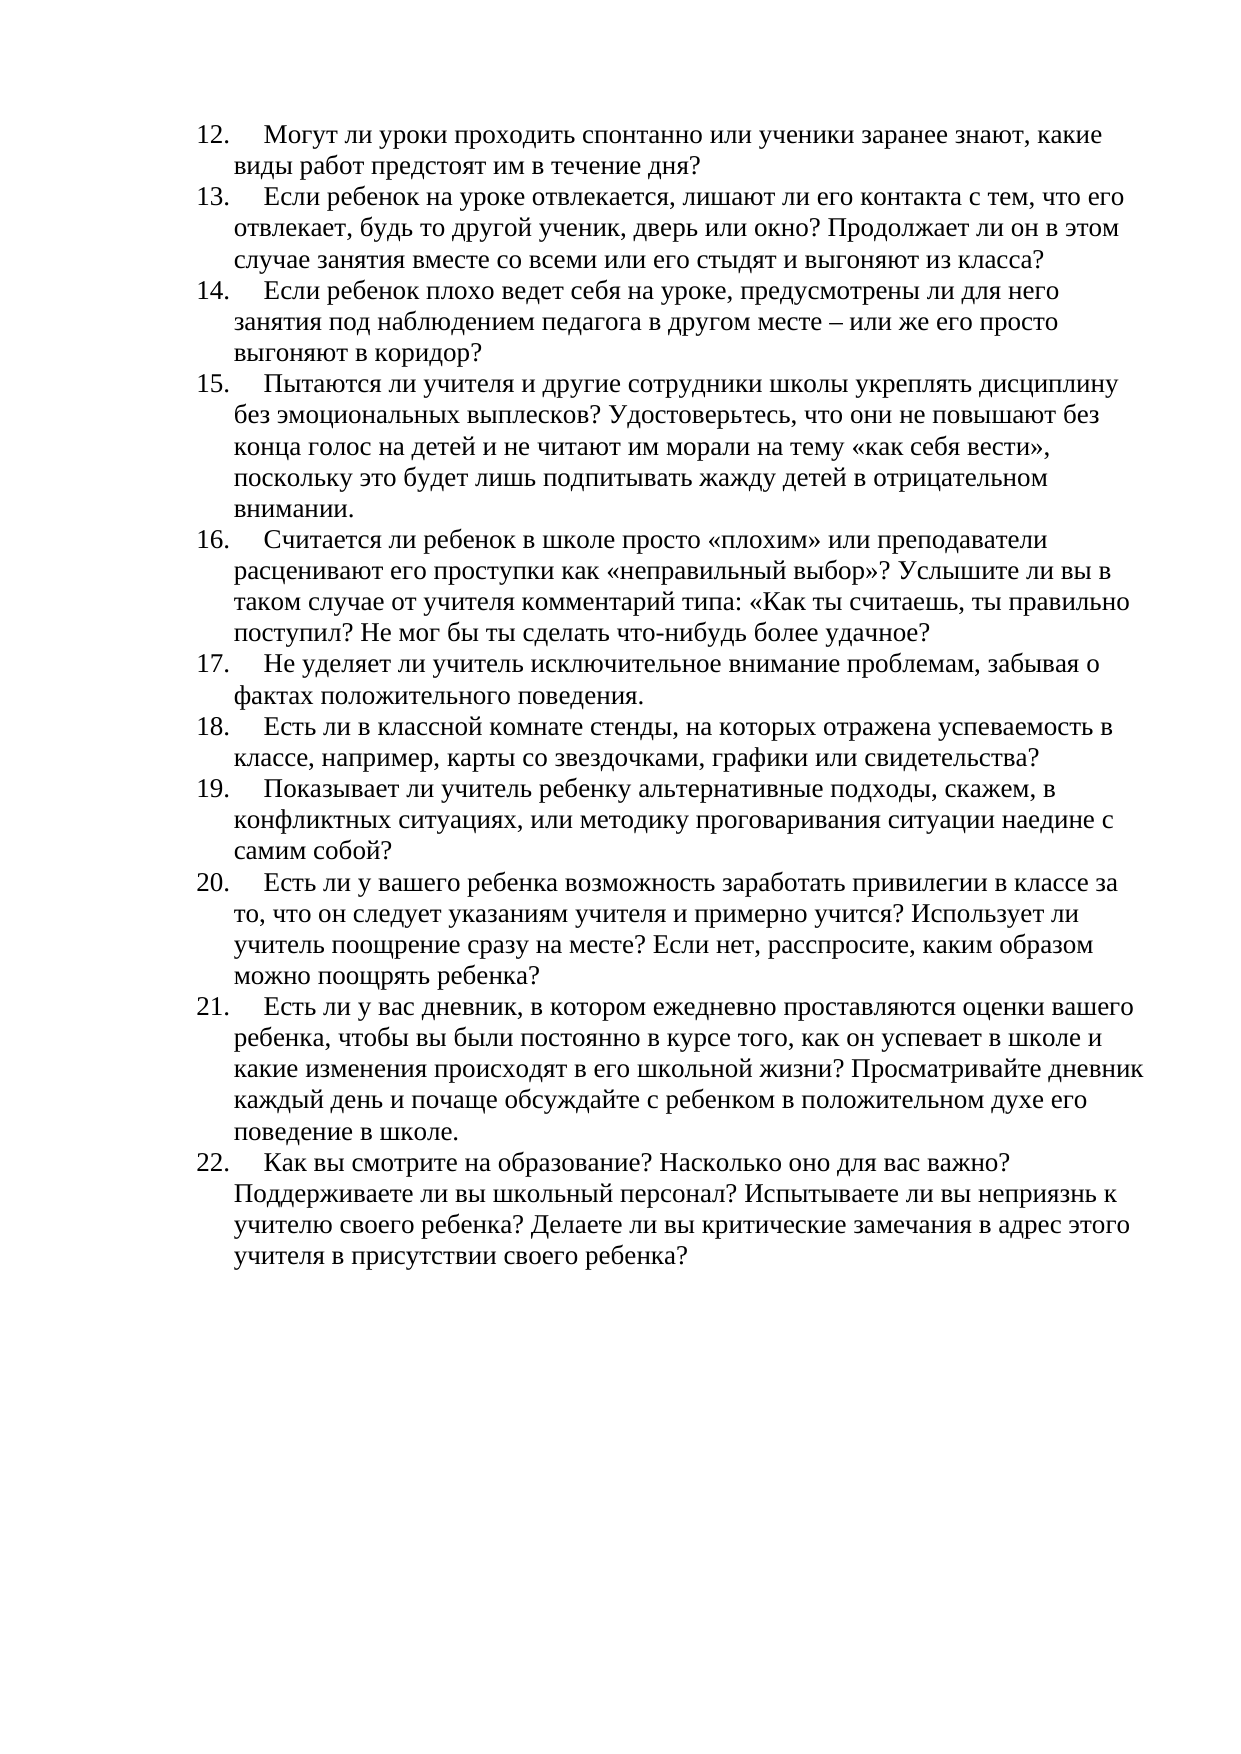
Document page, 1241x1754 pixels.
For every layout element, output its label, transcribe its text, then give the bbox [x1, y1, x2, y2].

text 15. Пытаются ли учителя и другие сотрудники школы укреплять дисциплину без эмоциональных выплесков? Удостоверьтесь, что они не повышают без конца голос на детей и не читают им морали на тему «как себя вести», поскольку это будет лишь подпитывать жажду детей в отрицательном внимании. [196, 367, 1152, 523]
text 12. Могут ли уроки проходить спонтанно или ученики заранее знают, какие виды работ предстоят им в течение дня? [196, 118, 1152, 180]
text 14. Если ребенок плохо ведет себя на уроке, предусмотрены ли для него занятия под наблюдением педагога в другом месте – или же его просто выгоняют в коридор? [196, 274, 1152, 367]
text 16. Считается ли ребенок в школе просто «плохим» или преподаватели расценивают его проступки как «неправильный выбор»? Услышите ли вы в таком случае от учителя комментарий типа: «Как ты считаешь, ты правильно поступил? Не мог бы ты сделать что-нибудь более удачное? [196, 523, 1152, 648]
text 22. Как вы смотрите на образование? Насколько оно для вас важно? Поддерживаете ли вы школьный персонал? Испытываете ли вы неприязнь к учителю своего ребенка? Делаете ли вы критические замечания в адрес этого учителя в присутствии своего ребенка? [196, 1146, 1152, 1271]
text 19. Показывает ли учитель ребенку альтернативные подходы, скажем, в конфликтных ситуациях, или методику проговаривания ситуации наедине с самим собой? [196, 772, 1152, 866]
text 20. Есть ли у вашего ребенка возможность заработать привилегии в классе за то, что он следует указаниям учителя и примерно учится? Использует ли учитель поощрение сразу на месте? Если нет, расспросите, каким образом можно поощрять ребенка? [196, 866, 1152, 990]
text 17. Не уделяет ли учитель исключительное внимание проблемам, забывая о фактах положительного поведения. [196, 648, 1152, 710]
text 21. Есть ли у вас дневник, в котором ежедневно проставляются оценки вашего ребенка, чтобы вы были постоянно в курсе того, как он успевает в школе и какие изменения происходят в его школьной жизни? Просматривайте дневник каждый день и почаще обсуждайте с ребенком в положительном духе его поведение в школе. [196, 990, 1152, 1146]
text 18. Есть ли в классной комнате стенды, на которых отражена успеваемость в классе, например, карты со звездочками, графики или свидетельства? [196, 710, 1152, 772]
text 13. Если ребенок на уроке отвлекается, лишают ли его контакта с тем, что его отвлекает, будь то другой ученик, дверь или окно? Продолжает ли он в этом случае занятия вместе со всеми или его стыдят и выгоняют из класса? [196, 180, 1152, 274]
